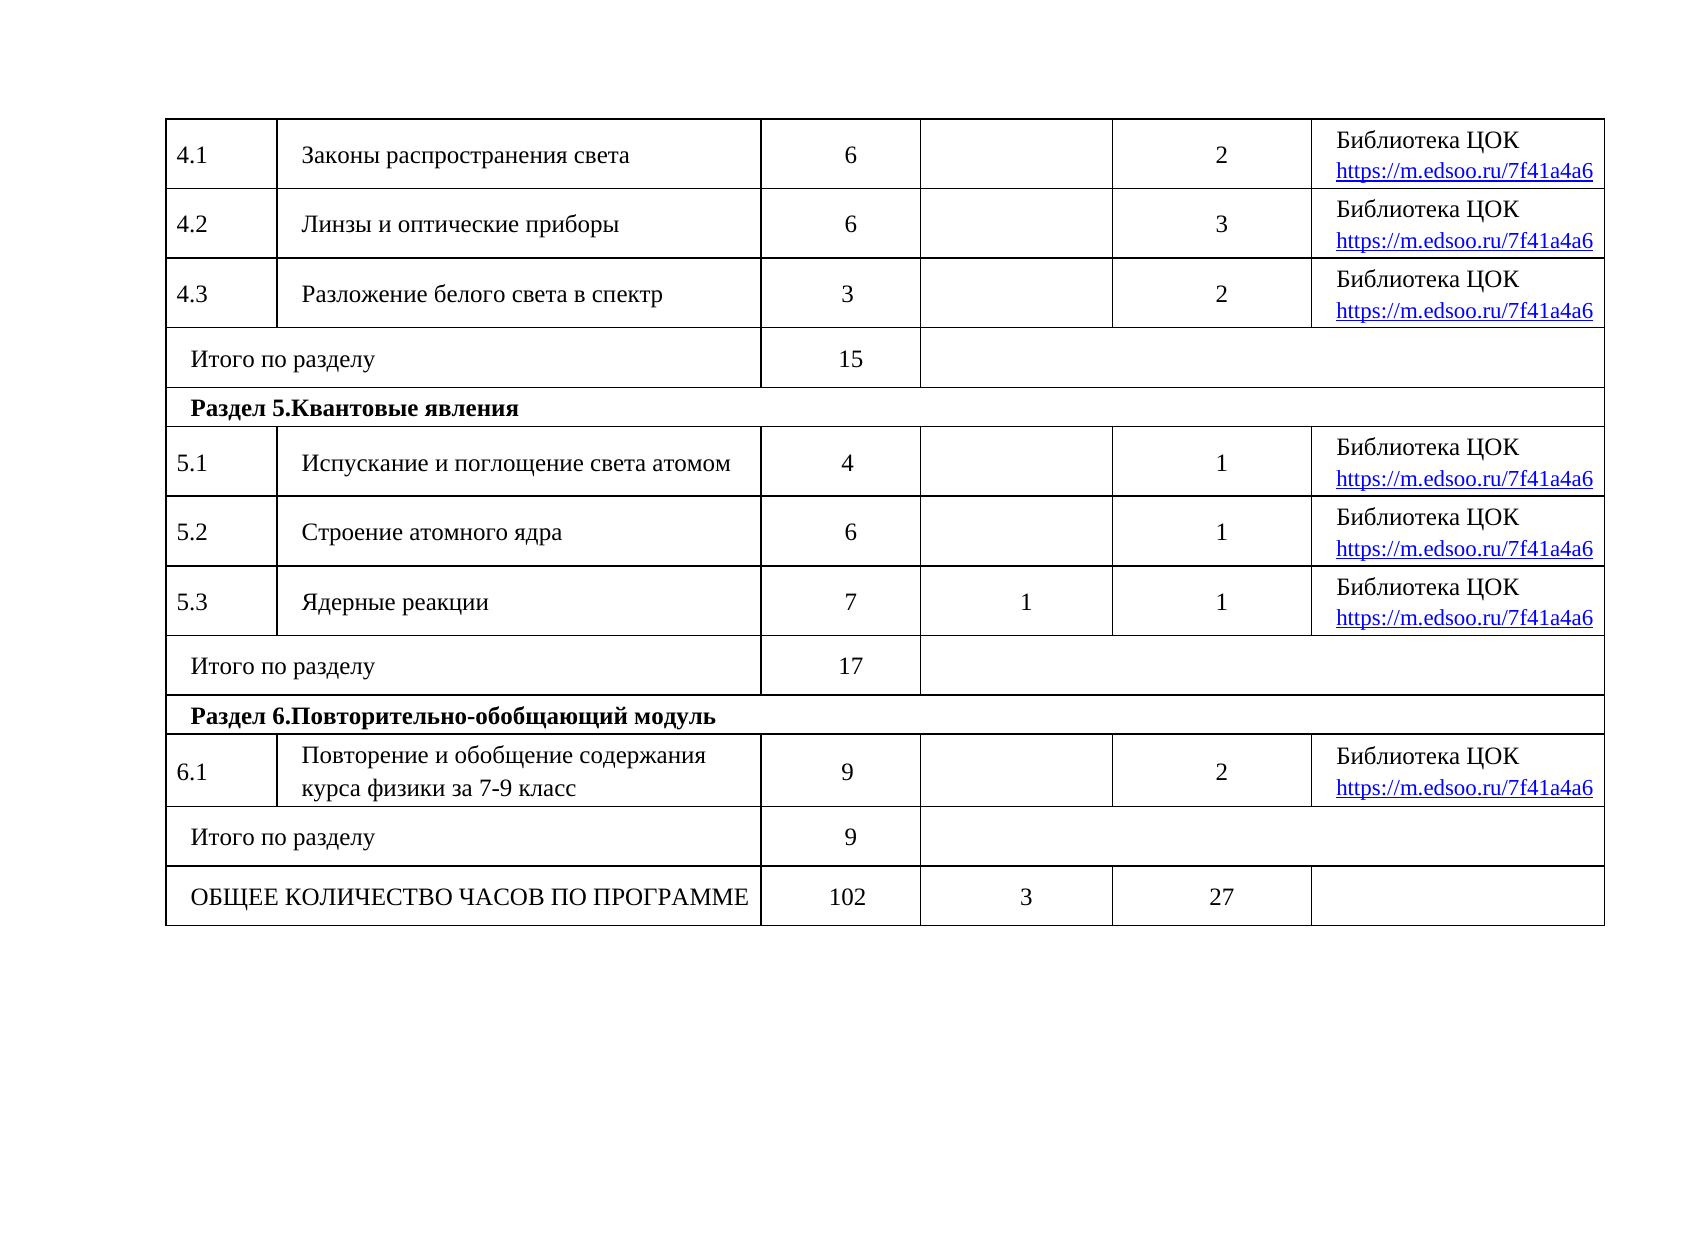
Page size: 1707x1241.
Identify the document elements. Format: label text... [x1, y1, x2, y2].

table_cell Итого по разделу [167, 807, 760, 865]
table_cell [921, 735, 1112, 806]
table_cell Разложение белого света в спектр [278, 259, 760, 327]
table_cell 102 [762, 867, 920, 925]
table_cell 6 [762, 189, 920, 257]
table_cell Библиотека ЦОК https://m.edsoo.ru/7f41a4a6 [1312, 567, 1604, 634]
table_cell 27 [1113, 867, 1311, 925]
table_cell [921, 636, 1604, 694]
table_cell Библиотека ЦОК https://m.edsoo.ru/7f41a4a6 [1312, 427, 1604, 495]
table_cell Итого по разделу [167, 636, 760, 694]
table_cell 6 [762, 120, 920, 188]
table_cell Библиотека ЦОК https://m.edsoo.ru/7f41a4a6 [1312, 497, 1604, 565]
table_cell 3 [921, 867, 1112, 925]
table_cell 9 [762, 735, 920, 806]
table_cell Библиотека ЦОК https://m.edsoo.ru/7f41a4a6 [1312, 735, 1604, 806]
table_cell 5.1 [167, 427, 276, 495]
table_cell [1312, 259, 1604, 327]
table_cell 15 [762, 328, 920, 386]
table_cell [921, 259, 1112, 327]
table_cell [1312, 867, 1604, 925]
table_cell Повторение и обобщение содержания курса физики за 7-9 класс [278, 735, 760, 806]
table_cell 3 [1113, 189, 1311, 257]
table_cell 4.2 [167, 189, 276, 257]
table_cell Раздел 6.Повторительно-обобщающий модуль [167, 696, 1604, 733]
table_cell 3 [762, 259, 920, 327]
table_cell 2 [1113, 259, 1311, 327]
table_cell [921, 120, 1112, 188]
table_cell [921, 807, 1604, 865]
table_cell 4 [762, 427, 920, 495]
table_cell 1 [921, 567, 1112, 634]
table_cell 1 [1113, 567, 1311, 634]
table_cell [921, 427, 1112, 495]
table_cell Строение атомного ядра [278, 497, 760, 565]
table_cell 2 [1113, 120, 1311, 188]
table_cell 6 [762, 497, 920, 565]
table_cell 4.3 [167, 259, 276, 327]
table_cell Законы распространения света [278, 120, 760, 188]
table_cell Раздел 5.Квантовые явления [167, 388, 1604, 426]
table_cell 1 [1113, 427, 1311, 495]
table_cell 6.1 [167, 735, 276, 806]
table_cell 1 [1113, 497, 1311, 565]
table_cell 2 [1113, 735, 1311, 806]
table_cell [921, 189, 1112, 257]
table_cell Итого по разделу [167, 328, 760, 386]
table_cell Ядерные реакции [278, 567, 760, 634]
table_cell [1312, 189, 1604, 257]
table_cell ОБЩЕЕ КОЛИЧЕСТВО ЧАСОВ ПО ПРОГРАММЕ [167, 867, 760, 925]
table_cell 5.3 [167, 567, 276, 634]
table_cell Линзы и оптические приборы [278, 189, 760, 257]
table_cell 9 [762, 807, 920, 865]
table_cell 4.1 [167, 120, 276, 188]
table_cell [921, 328, 1604, 386]
table_cell Испускание и поглощение света атомом [278, 427, 760, 495]
table_cell 17 [762, 636, 920, 694]
table_cell 5.2 [167, 497, 276, 565]
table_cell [1312, 120, 1604, 188]
table_cell [921, 497, 1112, 565]
table_cell 7 [762, 567, 920, 634]
